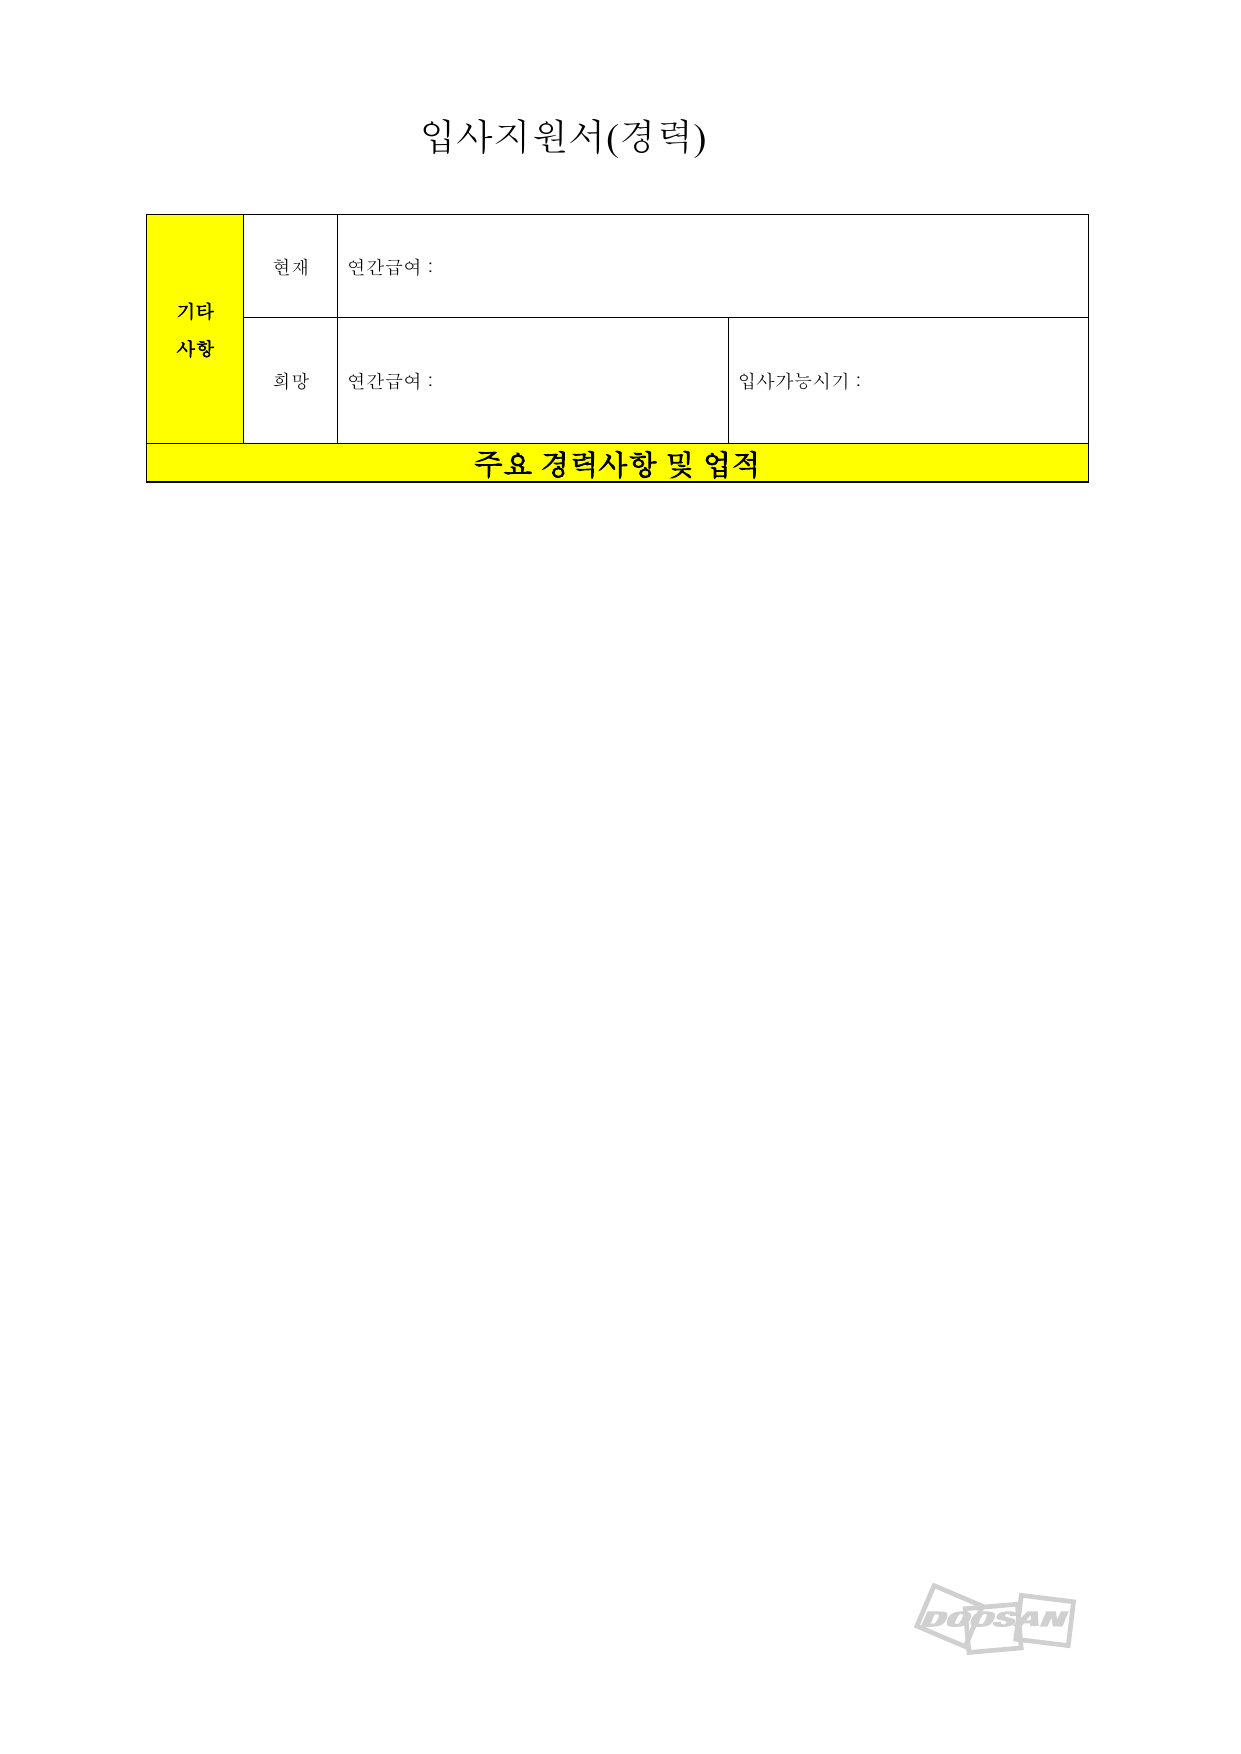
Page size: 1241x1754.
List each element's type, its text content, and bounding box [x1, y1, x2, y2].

table_cell 입사가능시기 : [729, 318, 1088, 443]
table_cell 주요 경력사항 및 업적 [147, 444, 1088, 481]
table_cell 연간급여 : [338, 318, 728, 443]
table_cell 희망 [244, 318, 337, 443]
table_cell 현재 [244, 215, 337, 317]
table_cell 기타 사항 [147, 215, 243, 443]
table_cell 연간급여 : [338, 215, 1088, 317]
